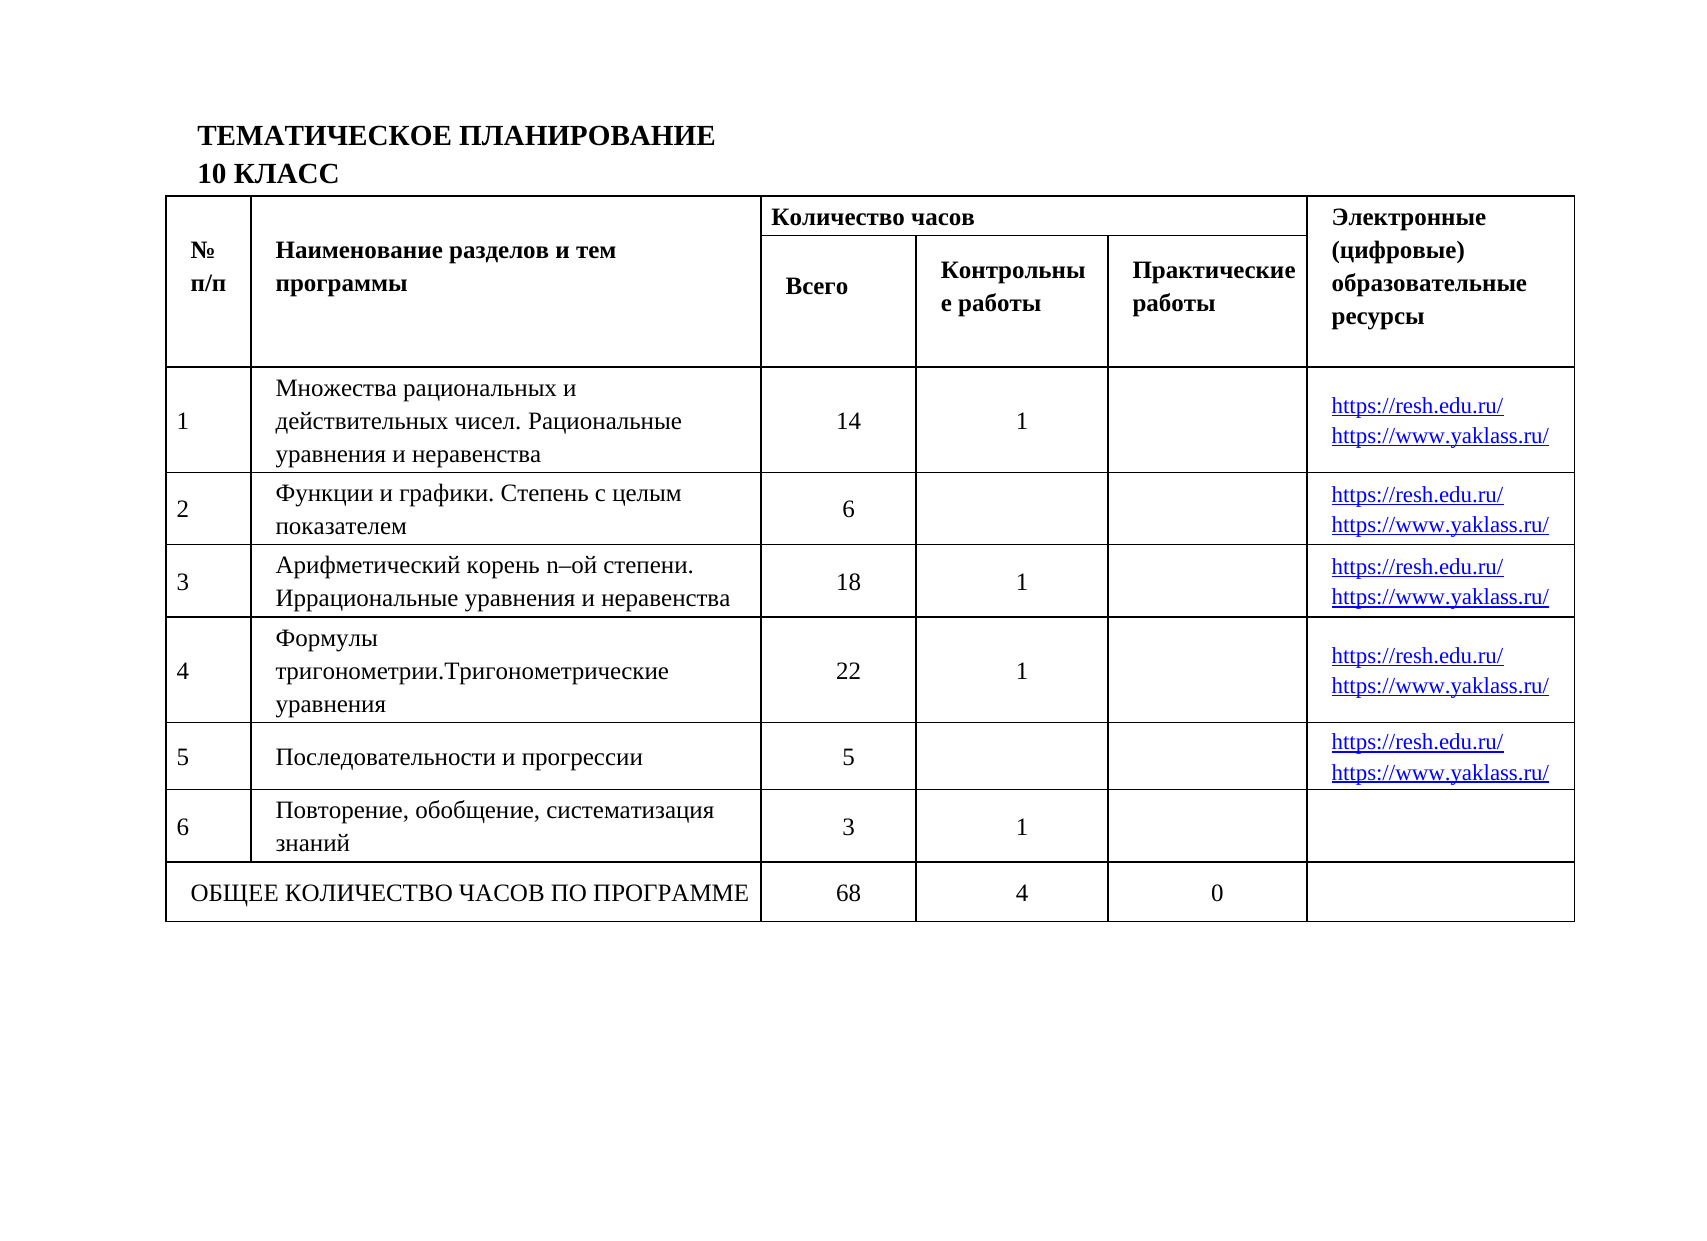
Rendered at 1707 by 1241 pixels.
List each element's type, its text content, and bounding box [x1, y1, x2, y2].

table_cell Арифметический корень n–ой степени. Иррациональные уравнения и неравенства [252, 545, 760, 616]
table_cell [1308, 790, 1574, 861]
table_cell 68 [762, 863, 915, 921]
table_header Электронные (цифровые) образовательные ресурсы [1308, 197, 1574, 366]
table_cell 14 [762, 368, 915, 471]
table_cell [1109, 723, 1306, 789]
table_cell https://resh.edu.ru/ https://www.yaklass.ru/ [1308, 368, 1574, 471]
table_cell Последовательности и прогрессии [252, 723, 760, 789]
table_cell 0 [1109, 863, 1306, 921]
table_cell Практические работы [1109, 236, 1306, 366]
table_header Количество часов [762, 197, 1306, 234]
table_cell [917, 473, 1107, 544]
table_cell 5 [167, 723, 250, 789]
text 10 КЛАСС [190, 157, 1618, 190]
table_cell Функции и графики. Степень с целым показателем [252, 473, 760, 544]
table_cell 3 [167, 545, 250, 616]
table_cell [1109, 790, 1306, 861]
table_cell 5 [762, 723, 915, 789]
table_cell [1109, 618, 1306, 722]
table_cell 4 [917, 863, 1107, 921]
table_cell https://resh.edu.ru/ https://www.yaklass.ru/ [1308, 545, 1574, 616]
table_cell Контрольные работы [917, 236, 1107, 366]
table_cell 1 [917, 368, 1107, 471]
table_cell https://resh.edu.ru/ https://www.yaklass.ru/ [1308, 618, 1574, 722]
table_cell 1 [167, 368, 250, 471]
table_cell 6 [762, 473, 915, 544]
table_cell 2 [167, 473, 250, 544]
table_cell 1 [917, 790, 1107, 861]
text ТЕМАТИЧЕСКОЕ ПЛАНИРОВАНИЕ [190, 118, 1618, 152]
table_cell 22 [762, 618, 915, 722]
table_cell [1109, 545, 1306, 616]
table_cell 4 [167, 618, 250, 722]
table_cell Множества рациональных и действительных чисел. Рациональные уравнения и неравенства [252, 368, 760, 471]
table_cell Повторение, обобщение, систематизация знаний [252, 790, 760, 861]
table_cell 1 [917, 618, 1107, 722]
table_cell [1109, 368, 1306, 471]
table_cell 18 [762, 545, 915, 616]
table_cell [1308, 863, 1574, 921]
table_cell [917, 723, 1107, 789]
table_cell https://resh.edu.ru/ https://www.yaklass.ru/ [1308, 473, 1574, 544]
table_cell Всего [762, 236, 915, 366]
table_cell [1109, 473, 1306, 544]
table_cell ОБЩЕЕ КОЛИЧЕСТВО ЧАСОВ ПО ПРОГРАММЕ [167, 863, 760, 921]
table_cell 3 [762, 790, 915, 861]
table_cell 1 [917, 545, 1107, 616]
table_cell https://resh.edu.ru/ https://www.yaklass.ru/ [1308, 723, 1574, 789]
table_cell 6 [167, 790, 250, 861]
table_header № п/п [167, 197, 250, 366]
table_header Наименование разделов и тем программы [252, 197, 760, 366]
table_cell Формулы тригонометрии.Тригонометрические уравнения [252, 618, 760, 722]
